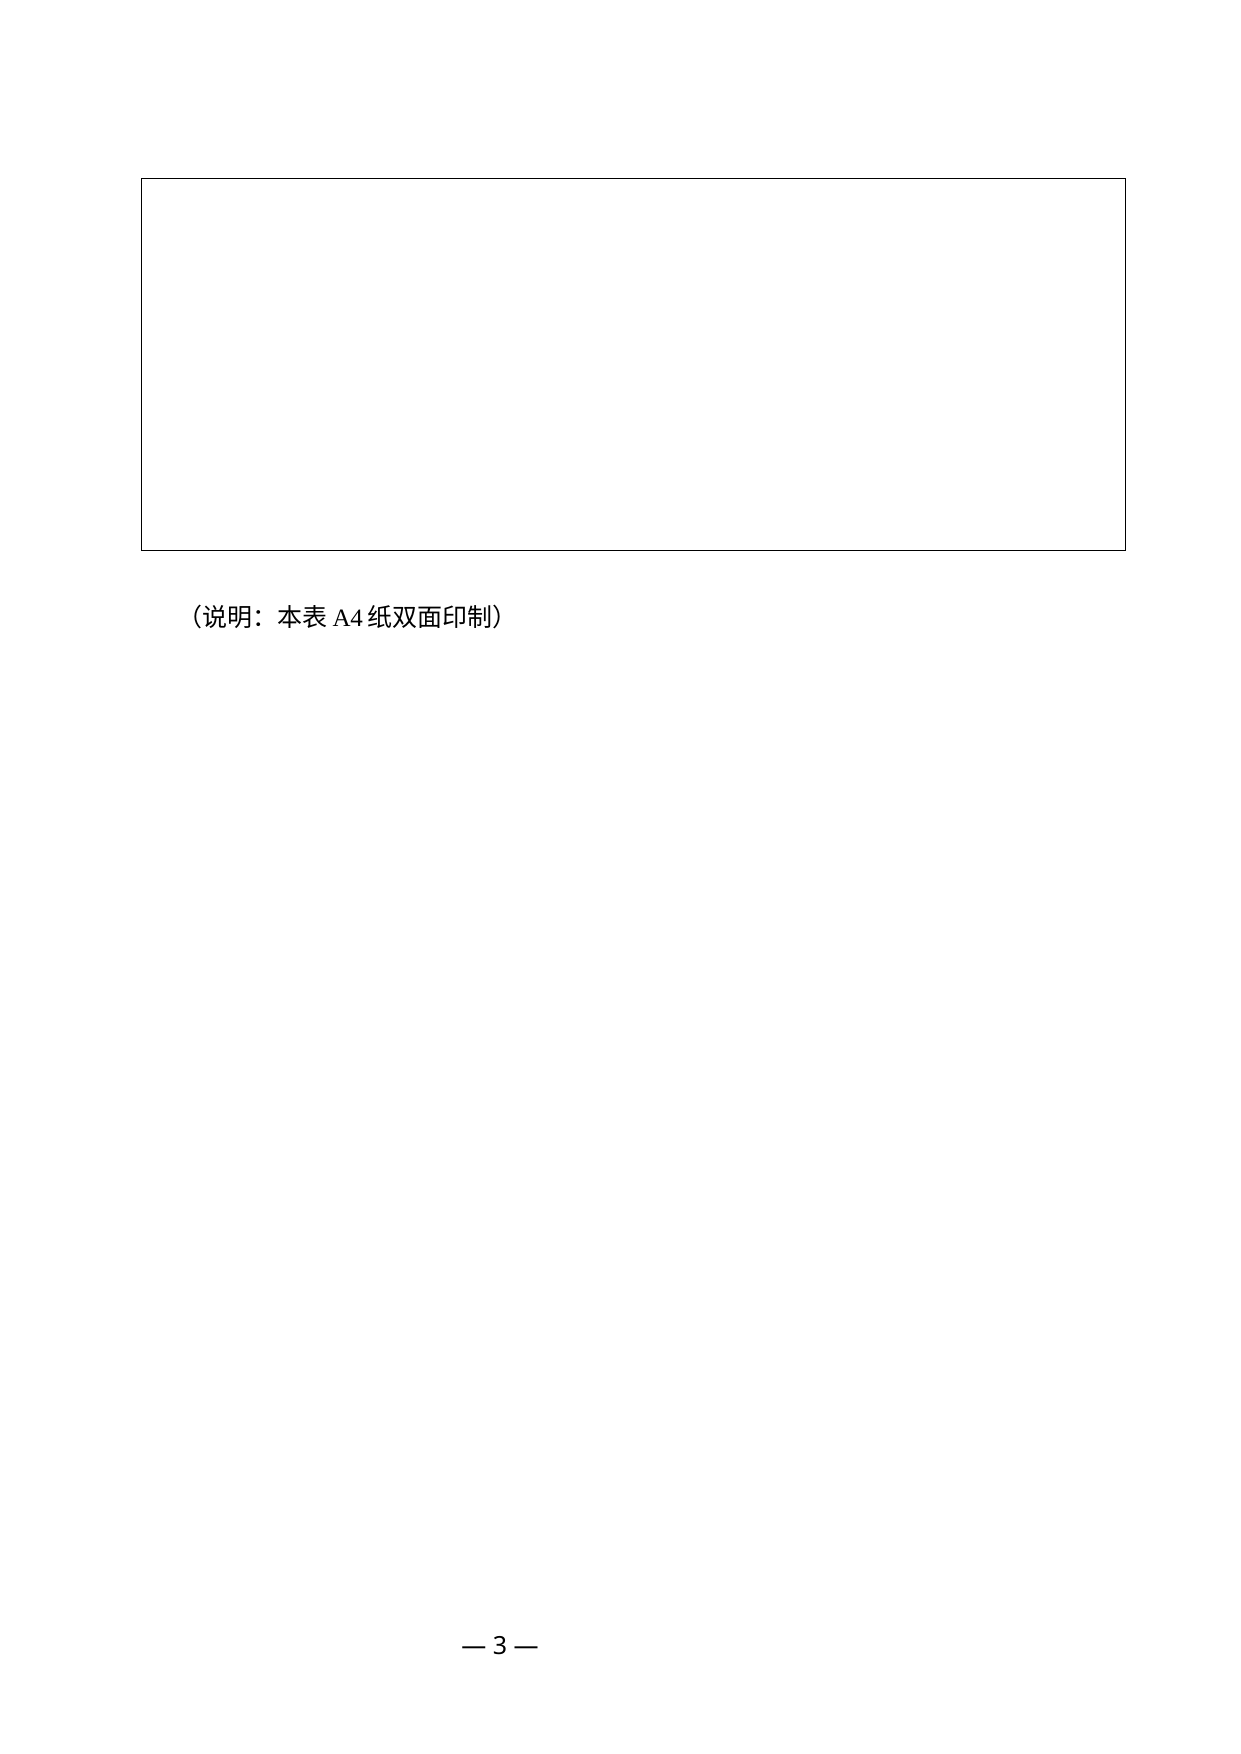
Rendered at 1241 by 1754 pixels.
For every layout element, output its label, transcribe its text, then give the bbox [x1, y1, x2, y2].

table_cell [142, 179, 1125, 550]
text （说明：本表A4纸双面印制） [177, 583, 1045, 648]
